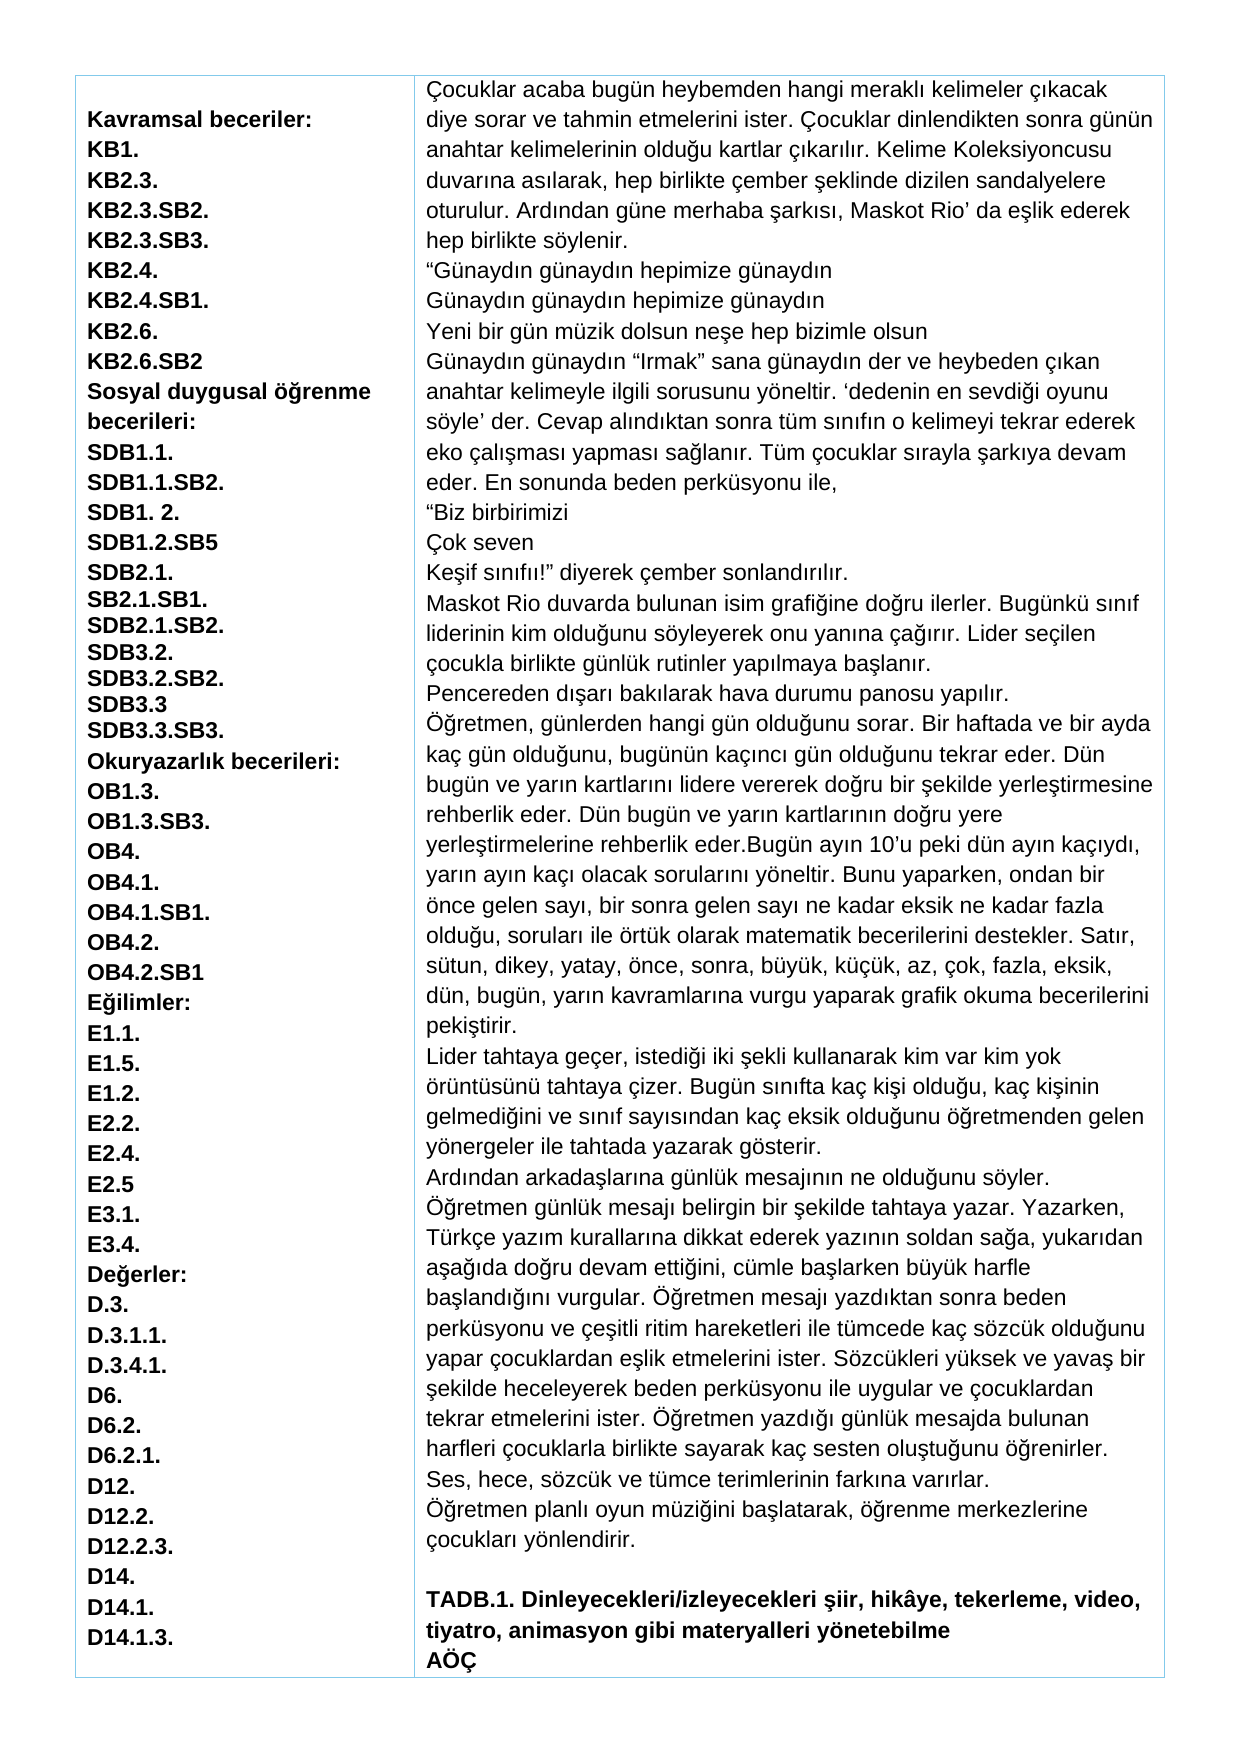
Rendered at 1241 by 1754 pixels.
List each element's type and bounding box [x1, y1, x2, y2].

table_cell [76, 76, 414, 1677]
table_cell [415, 76, 1164, 1677]
